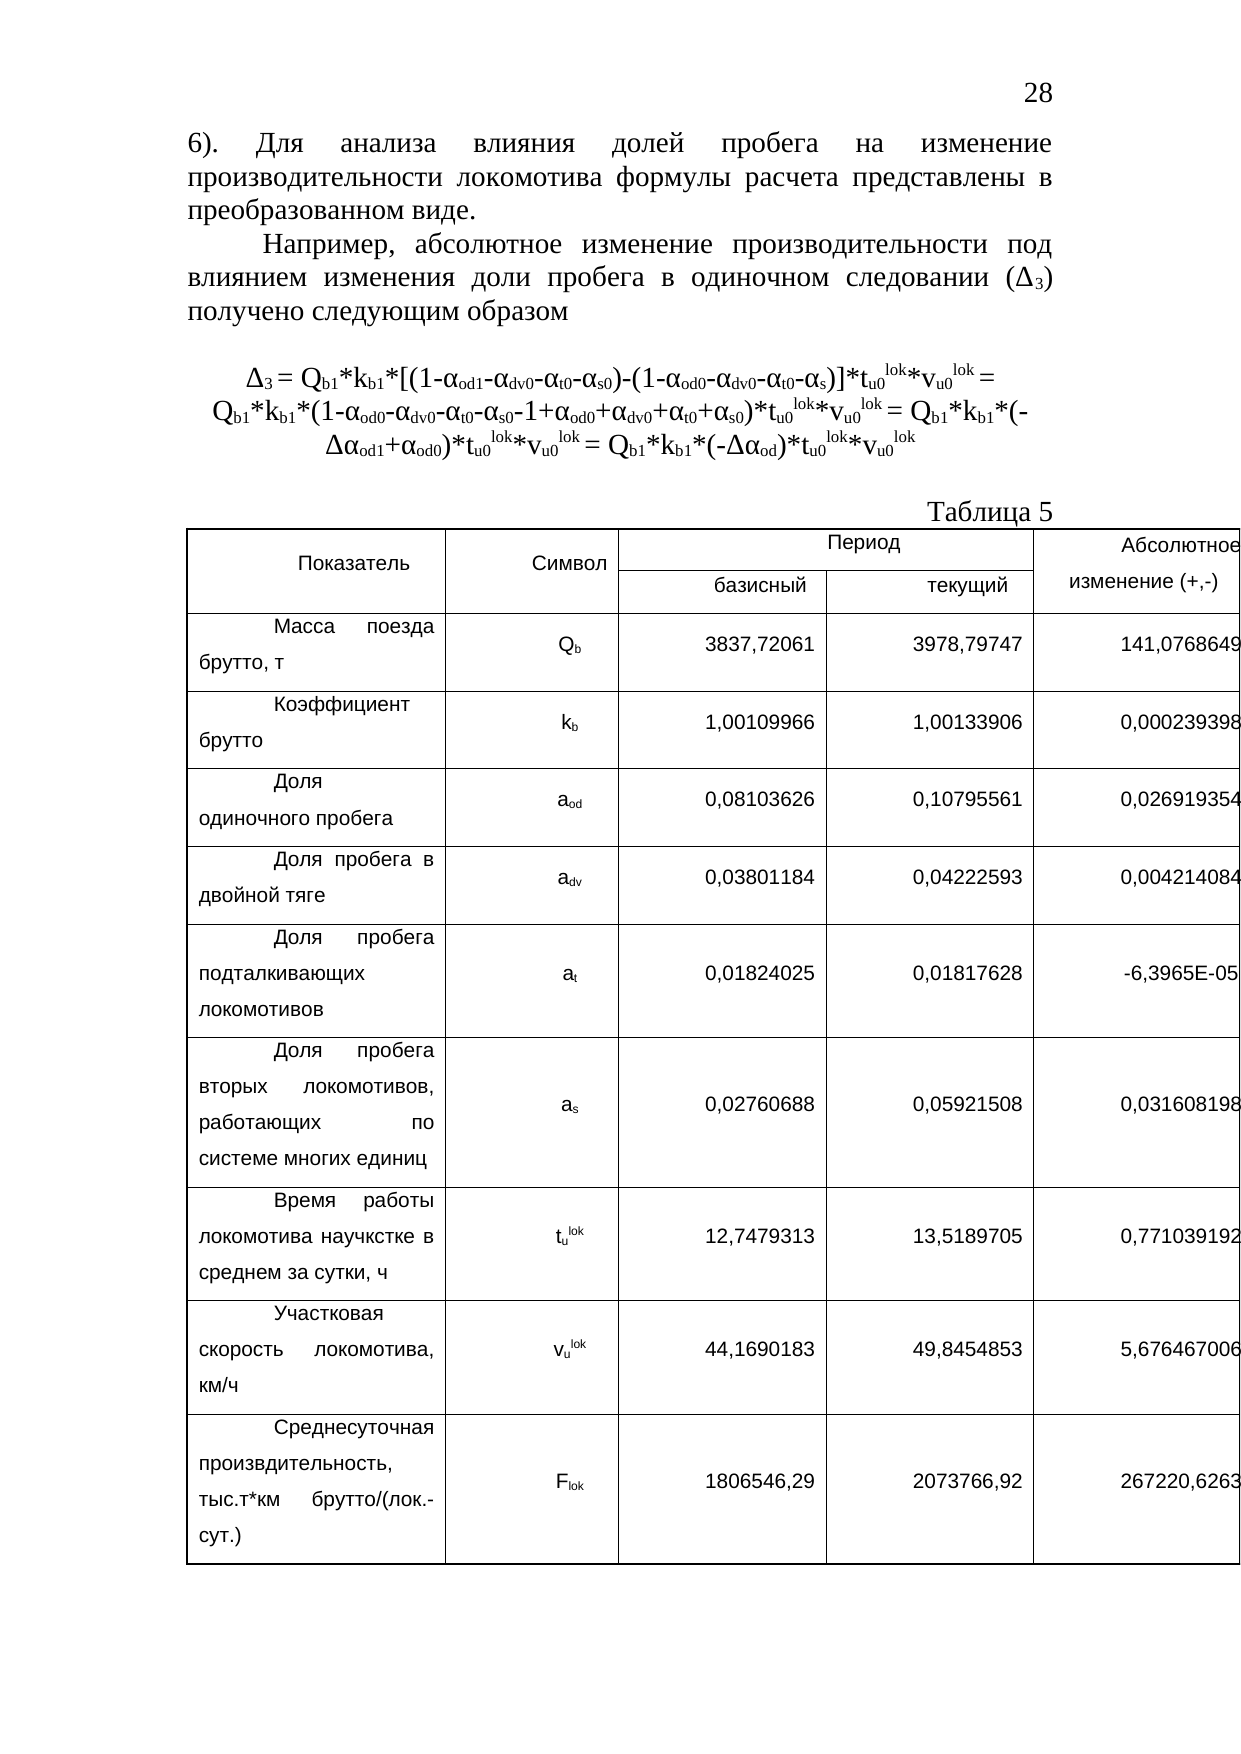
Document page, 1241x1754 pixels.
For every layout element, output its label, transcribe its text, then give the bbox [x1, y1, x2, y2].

table_cell Доля пробега вторых локомотивов, работающих по системе многих единиц [188, 1038, 445, 1187]
table_cell 1,00109966 [619, 692, 826, 768]
table_cell adv [446, 847, 618, 923]
table_cell tulok [446, 1188, 618, 1300]
text Δ3 = Qb1*kb1*[(1-αod1-αdv0-αt0-αs0)-(1-αod0-αdv0-αt0-αs)]*tu0lok*vu0lok = Qb1*kb1*(1-αod0-αdv0-αt0-αs0-1+αod0+αdv0+αt0+αs0)*tu0lok*vu0lok = Qb1*kb1*(-Δαod1+αod0)*tu0lok*vu0lok = Qb1*kb1*(-Δαod)*tu0lok*vu0lok [187, 360, 1053, 461]
table_header Период [619, 530, 1033, 570]
table_cell 0,03801184 [619, 847, 826, 923]
table_cell 267220,6263 [1034, 1415, 1239, 1563]
table_cell 141,0768649 [1034, 614, 1239, 691]
table_cell aod [446, 769, 618, 846]
table_cell Время работы локомотива научкстке в среднем за сутки, ч [188, 1188, 445, 1300]
table_cell 0,026919354 [1034, 769, 1239, 846]
text Например, абсолютное изменение производительности под влиянием изменения доли пробега в одиночном следовании (Δ3) получено следующим образом [187, 226, 1053, 326]
table_header Символ [446, 530, 618, 613]
table_cell 1,00133906 [827, 692, 1033, 768]
table_cell Доля пробега в двойной тяге [188, 847, 445, 923]
table_cell 0,05921508 [827, 1038, 1033, 1187]
table_cell 0,01817628 [827, 925, 1033, 1037]
table_cell 0,04222593 [827, 847, 1033, 923]
table_cell at [446, 925, 618, 1037]
table_cell Flok [446, 1415, 618, 1563]
table_cell as [446, 1038, 618, 1187]
table_cell 49,8454853 [827, 1301, 1033, 1414]
text Таблица 5 [187, 494, 1053, 528]
table_cell 0,10795561 [827, 769, 1033, 846]
table_cell 0,08103626 [619, 769, 826, 846]
table_cell 13,5189705 [827, 1188, 1033, 1300]
table_cell Среднесуточная произвдительность, тыс.т*км брутто/(лок.-сут.) [188, 1415, 445, 1563]
table_cell базисный [619, 571, 826, 613]
table_cell 0,02760688 [619, 1038, 826, 1187]
table_cell 44,1690183 [619, 1301, 826, 1414]
table_cell 1806546,29 [619, 1415, 826, 1563]
table_cell kb [446, 692, 618, 768]
table_cell 3978,79747 [827, 614, 1033, 691]
table_cell Qb [446, 614, 618, 691]
table_cell Коэффициент брутто [188, 692, 445, 768]
table_cell Участковая скорость локомотива, км/ч [188, 1301, 445, 1414]
table_cell 2073766,92 [827, 1415, 1033, 1563]
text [187, 125, 1053, 226]
table_cell 3837,72061 [619, 614, 826, 691]
table_cell 12,7479313 [619, 1188, 826, 1300]
table_cell 0,004214084 [1034, 847, 1239, 923]
table_cell 0,000239398 [1034, 692, 1239, 768]
table_cell текущий [827, 571, 1033, 613]
table_header Абсолютное изменение (+,-) [1034, 530, 1239, 613]
table_cell Доля одиночного пробега [188, 769, 445, 846]
table_cell -6,3965E-05 [1034, 925, 1239, 1037]
table_cell 0,031608198 [1034, 1038, 1239, 1187]
table_cell 0,01824025 [619, 925, 826, 1037]
table_header Показатель [188, 530, 445, 613]
table_cell Масса поезда брутто, т [188, 614, 445, 691]
table_cell vulok [446, 1301, 618, 1414]
table_cell Доля пробега подталкивающих локомотивов [188, 925, 445, 1037]
table_cell 5,676467006 [1034, 1301, 1239, 1414]
table_cell 0,771039192 [1034, 1188, 1239, 1300]
